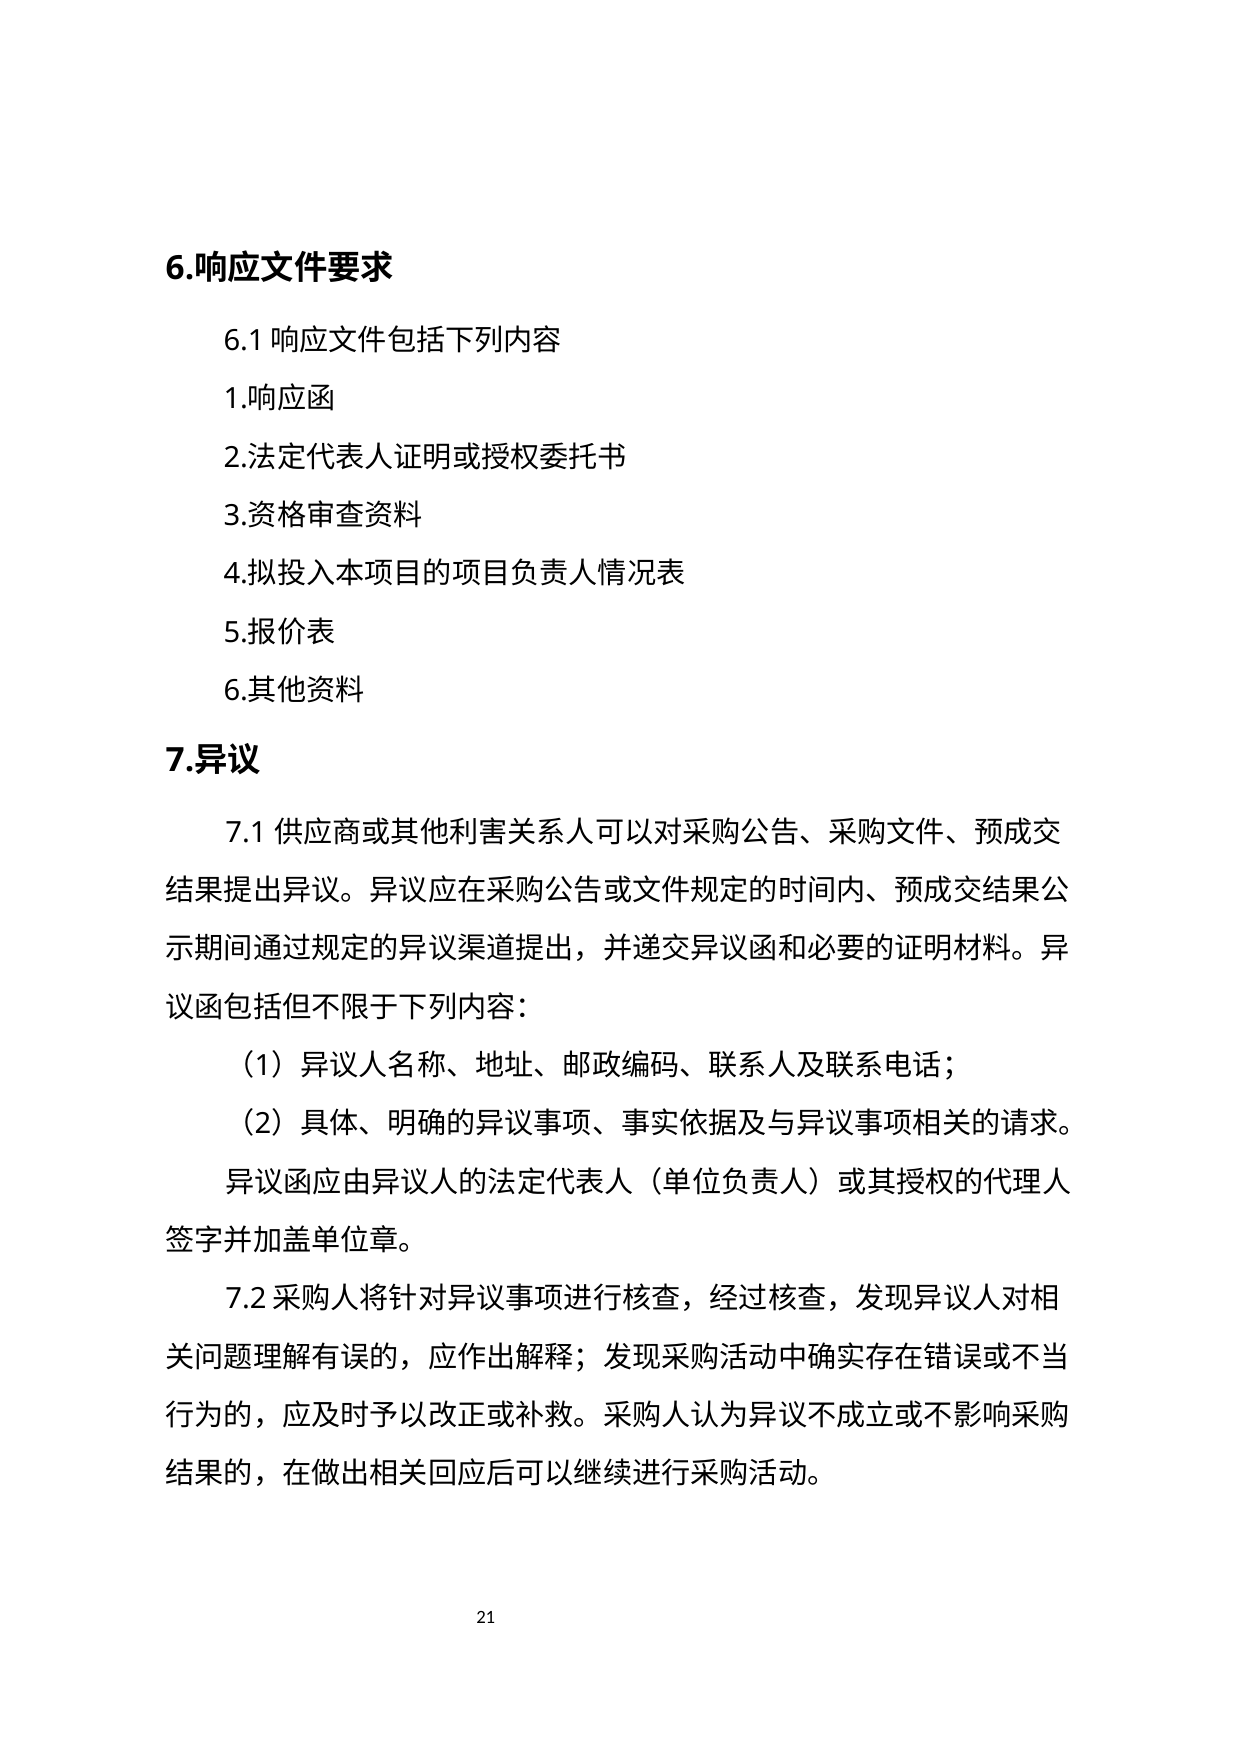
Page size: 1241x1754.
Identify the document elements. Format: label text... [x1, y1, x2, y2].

text 6.响应文件要求 [165, 233, 1087, 291]
text 7.异议 [165, 724, 1087, 783]
text 5.报价表 [165, 595, 1087, 654]
text （1）异议人名称、地址、邮政编码、联系人及联系电话； [165, 1029, 1087, 1087]
text 6.其他资料 [165, 654, 1087, 712]
text 异议函应由异议人的法定代表人（单位负责人）或其授权的代理人签字并加盖单位章。 [165, 1145, 1087, 1262]
text （2）具体、明确的异议事项、事实依据及与异议事项相关的请求。 [165, 1087, 1087, 1145]
text 3.资格审查资料 [165, 479, 1087, 537]
text 7.2采购人将针对异议事项进行核查，经过核查，发现异议人对相关问题理解有误的，应作出解释；发现采购活动中确实存在错误或不当行为的，应及时予以改正或补救。采购人认为异议不成立或不影响采购结果的，在做出相关回应后可以继续进行采购活动。 [165, 1262, 1087, 1495]
text 2.法定代表人证明或授权委托书 [165, 420, 1087, 479]
text 7.1 供应商或其他利害关系人可以对采购公告、采购文件、预成交结果提出异议。异议应在采购公告或文件规定的时间内、预成交结果公示期间通过规定的异议渠道提出，并递交异议函和必要的证明材料。异议函包括但不限于下列内容： [165, 795, 1087, 1029]
text 6.1响应文件包括下列内容 [165, 304, 1087, 362]
text 4.拟投入本项目的项目负责人情况表 [165, 537, 1087, 595]
text 1.响应函 [165, 362, 1087, 420]
